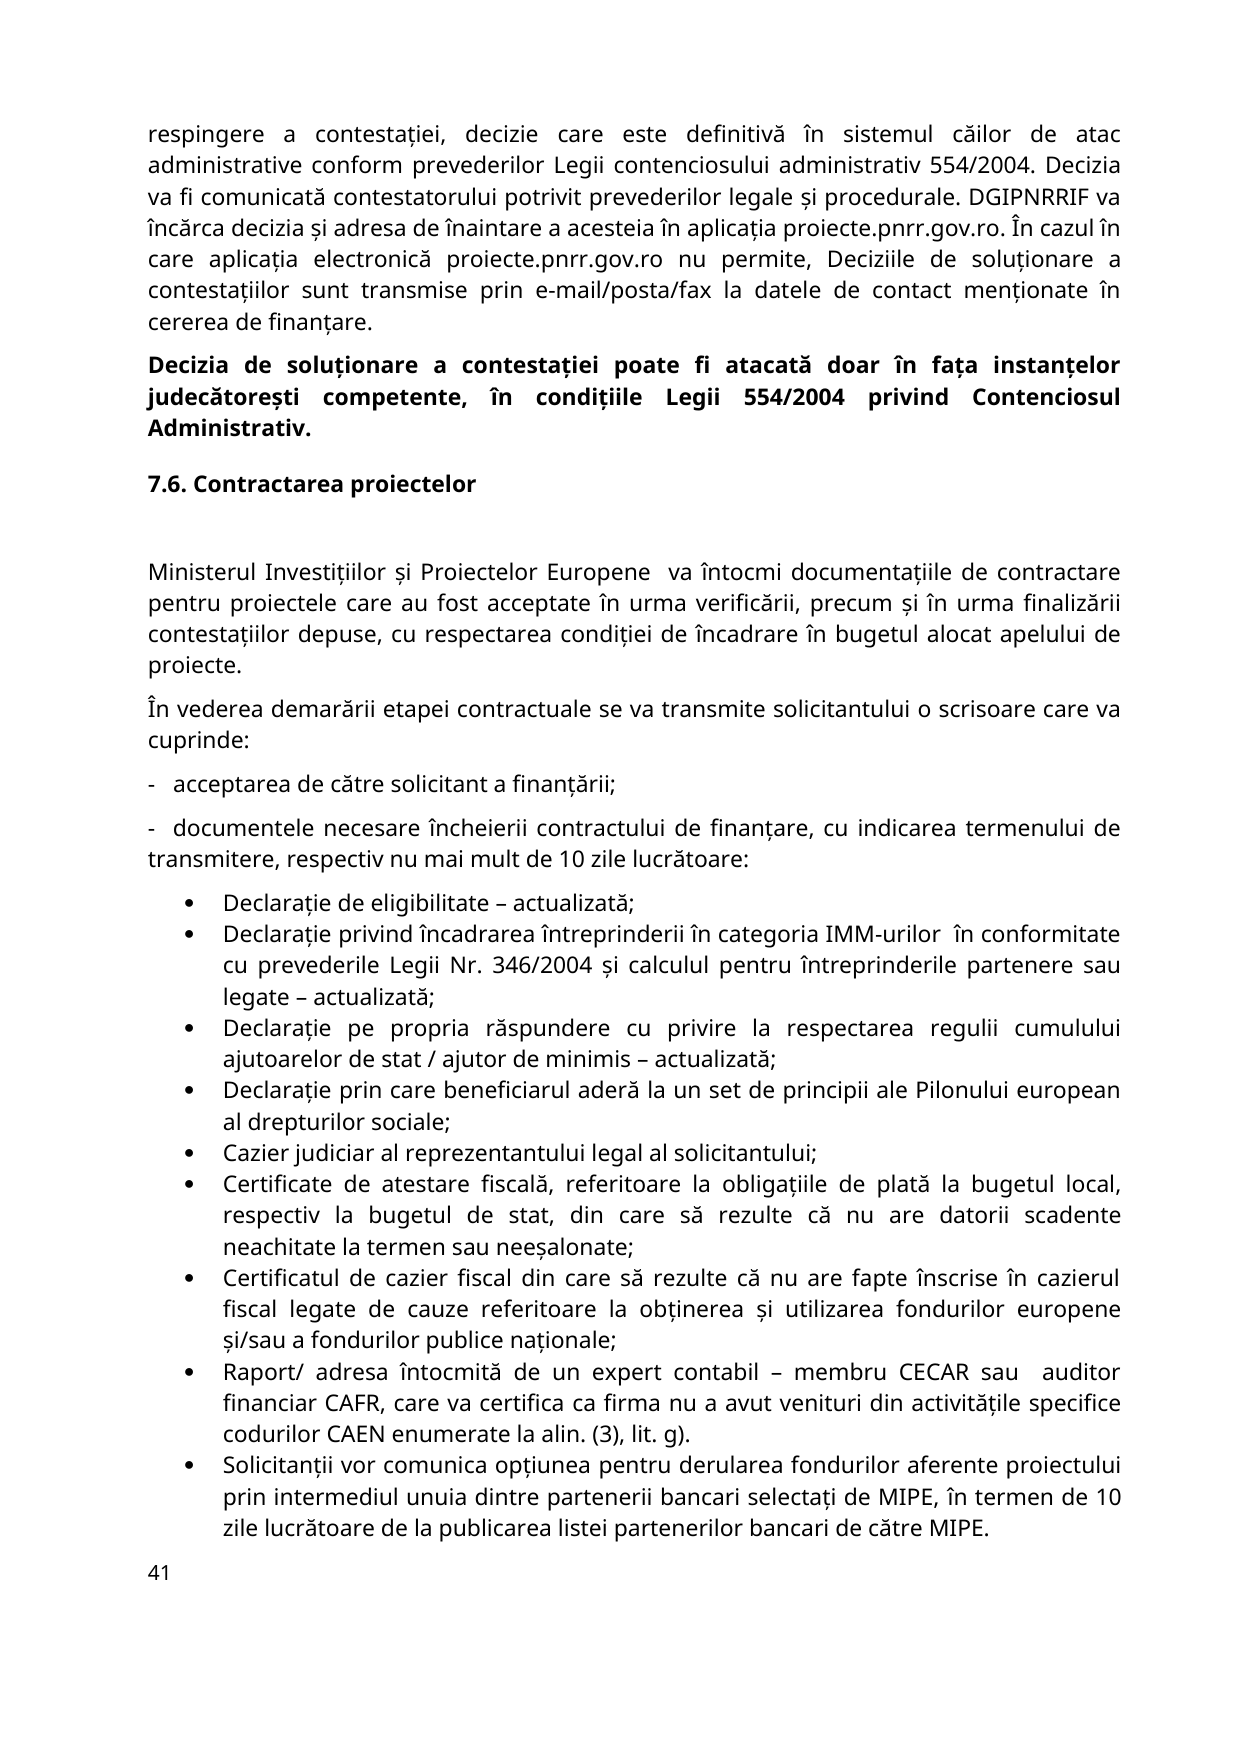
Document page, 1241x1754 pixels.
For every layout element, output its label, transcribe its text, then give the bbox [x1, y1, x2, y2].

list Cazier judiciar al reprezentantului legal al solicitantului; [185, 1137, 1122, 1168]
text - acceptarea de către solicitant a finanțării; [148, 768, 1122, 799]
text - documentele necesare încheierii contractului de finanțare, cu indicarea termenului de transmitere, respectiv nu mai mult de 10 zile lucrătoare: [148, 812, 1122, 874]
list Declarație privind încadrarea întreprinderii în categoria IMM-urilor în conformitate cu prevederile Legii Nr. 346/2004 și calculul pentru întreprinderile partenere sau legate – actualizată; [185, 918, 1122, 1012]
list Declarație pe propria răspundere cu privire la respectarea regulii cumulului ajutoarelor de stat / ajutor de minimis – actualizată; [185, 1012, 1122, 1074]
subtitle Decizia de soluționare a contestației poate fi atacată doar în fața instanțelor judecătorești competente, în condițiile Legii 554/2004 privind Contenciosul Administrativ. [148, 349, 1122, 443]
list Declarație prin care beneficiarul aderă la un set de principii ale Pilonului european al drepturilor sociale; [185, 1074, 1122, 1137]
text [148, 118, 1122, 337]
list Solicitanţii vor comunica opțiunea pentru derularea fondurilor aferente proiectului prin intermediul unuia dintre partenerii bancari selectați de MIPE, în termen de 10 zile lucrătoare de la publicarea listei partenerilor bancari de către MIPE. [185, 1449, 1122, 1543]
list Certificate de atestare fiscală, referitoare la obligațiile de plată la bugetul local, respectiv la bugetul de stat, din care să rezulte că nu are datorii scadente neachitate la termen sau neeșalonate; [185, 1168, 1122, 1262]
list Raport/ adresa întocmită de un expert contabil – membru CECAR sau auditor financiar CAFR, care va certifica ca firma nu a avut venituri din activitățile specifice codurilor CAEN enumerate la alin. (3), lit. g). [185, 1356, 1122, 1449]
subtitle 7.6. Contractarea proiectelor [148, 468, 1122, 499]
text În vederea demarării etapei contractuale se va transmite solicitantului o scrisoare care va cuprinde: [148, 693, 1122, 756]
list Certificatul de cazier fiscal din care să rezulte că nu are fapte înscrise în cazierul fiscal legate de cauze referitoare la obţinerea şi utilizarea fondurilor europene şi/sau a fondurilor publice naționale; [185, 1262, 1122, 1356]
text Ministerul Investițiilor și Proiectelor Europene va întocmi documentațiile de contractare pentru proiectele care au fost acceptate în urma verificării, precum și în urma finalizării contestațiilor depuse, cu respectarea condiției de încadrare în bugetul alocat apelului de proiecte. [148, 556, 1122, 681]
list Declarație de eligibilitate – actualizată; [185, 887, 1122, 918]
